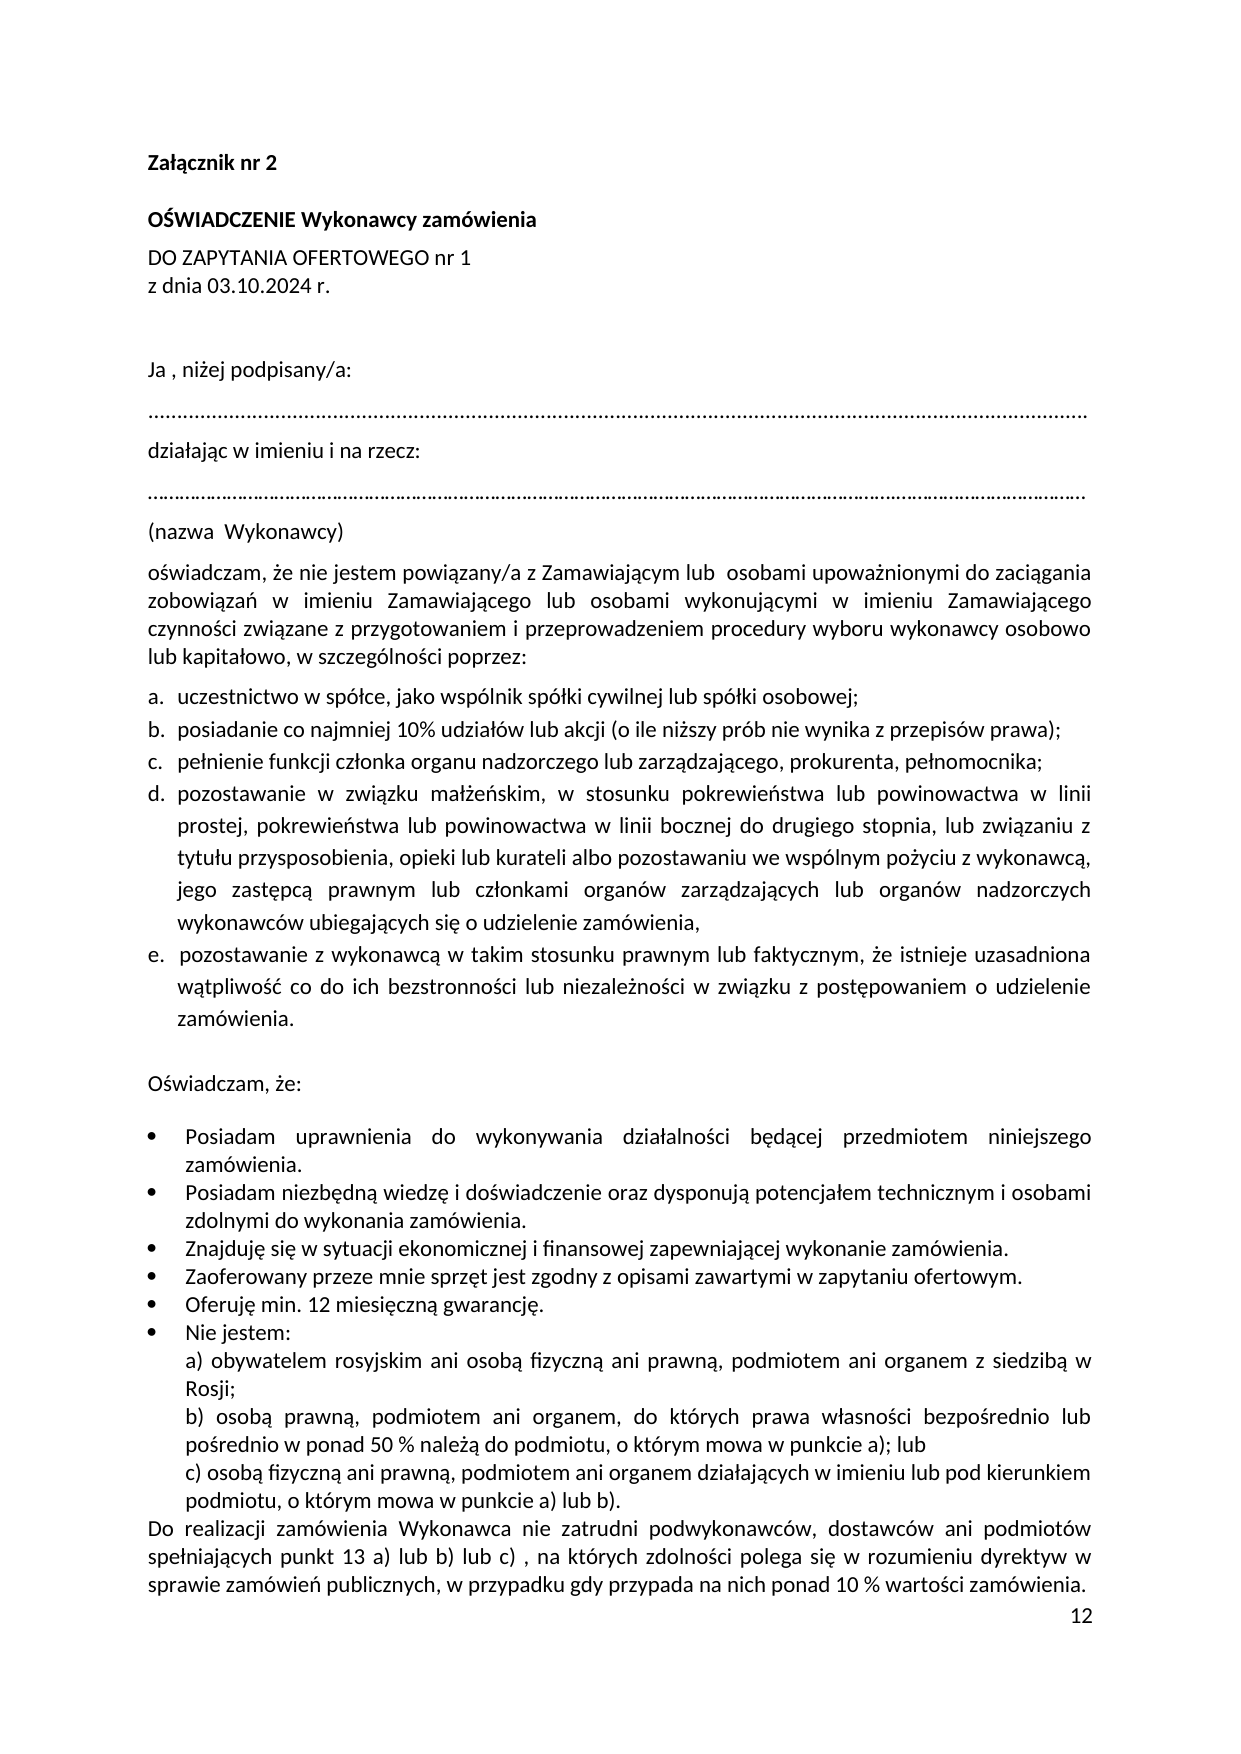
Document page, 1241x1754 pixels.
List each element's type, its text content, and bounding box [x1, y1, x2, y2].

text Do realizacji zamówienia Wykonawca nie zatrudni podwykonawców, dostawców ani podmiotów spełniających punkt 13 a) lub b) lub c) , na których zdolności polega się w rozumieniu dyrektyw w sprawie zamówień publicznych, w przypadku gdy przypada na nich ponad 10 % wartości zamówienia. [148, 1514, 1093, 1598]
list Oświadczam, że: [148, 1069, 1093, 1097]
subtitle Załącznik nr 2 [148, 148, 1093, 176]
text (nazwa Wykonawcy) [148, 517, 1093, 545]
text …………………………………………………………………………………………………………………………….……………………………… [148, 477, 1093, 505]
list Posiadam uprawnienia do wykonywania działalności będącej przedmiotem niniejszego zamówienia. [148, 1122, 1093, 1178]
list Nie jestem: [148, 1318, 1093, 1346]
list Oferuję min. 12 miesięczną gwarancję. [148, 1290, 1093, 1318]
list Zaoferowany przeze mnie sprzęt jest zgodny z opisami zawartymi w zapytaniu ofertowym. [148, 1262, 1093, 1290]
subtitle OŚWIADCZENIE Wykonawcy zamówienia [148, 205, 1093, 233]
text Ja , niżej podpisany/a: [148, 355, 1093, 383]
list Znajduję się w sytuacji ekonomicznej i finansowej zapewniającej wykonanie zamówienia. [148, 1234, 1093, 1262]
list b. posiadanie co najmniej 10% udziałów lub akcji (o ile niższy prób nie wynika z przepisów prawa); [148, 715, 1093, 743]
text działając w imieniu i na rzecz: [148, 436, 1093, 464]
list e. pozostawanie z wykonawcą w takim stosunku prawnym lub faktycznym, że istnieje uzasadniona wątpliwość co do ich bezstronności lub niezależności w związku z postępowaniem o udzielenie zamówienia. [148, 940, 1093, 1032]
list Posiadam niezbędną wiedzę i doświadczenie oraz dysponują potencjałem technicznym i osobami zdolnymi do wykonania zamówienia. [148, 1178, 1093, 1234]
text ................................................................................................................................................................... [148, 396, 1093, 424]
list d. pozostawanie w związku małżeńskim, w stosunku pokrewieństwa lub powinowactwa w linii prostej, pokrewieństwa lub powinowactwa w linii bocznej do drugiego stopnia, lub związaniu z tytułu przysposobienia, opieki lub kurateli albo pozostawaniu we wspólnym pożyciu z wykonawcą, jego zastępcą prawnym lub członkami organów zarządzających lub organów nadzorczych wykonawców ubiegających się o udzielenie zamówienia, [148, 779, 1093, 936]
text a) obywatelem rosyjskim ani osobą fizyczną ani prawną, podmiotem ani organem z siedzibą w Rosji; [185, 1346, 1093, 1402]
text c) osobą fizyczną ani prawną, podmiotem ani organem działających w imieniu lub pod kierunkiem podmiotu, o którym mowa w punkcie a) lub b). [185, 1458, 1093, 1514]
text oświadczam, że nie jestem powiązany/a z Zamawiającym lub osobami upoważnionymi do zaciągania zobowiązań w imieniu Zamawiającego lub osobami wykonującymi w imieniu Zamawiającego czynności związane z przygotowaniem i przeprowadzeniem procedury wyboru wykonawcy osobowo lub kapitałowo, w szczególności poprzez: [148, 558, 1093, 670]
text b) osobą prawną, podmiotem ani organem, do których prawa własności bezpośrednio lub pośrednio w ponad 50 % należą do podmiotu, o którym mowa w punkcie a); lub [185, 1402, 1093, 1458]
text z dnia 03.10.2024 r. [148, 271, 1093, 299]
list c. pełnienie funkcji członka organu nadzorczego lub zarządzającego, prokurenta, pełnomocnika; [148, 747, 1093, 775]
list a. uczestnictwo w spółce, jako wspólnik spółki cywilnej lub spółki osobowej; [148, 682, 1093, 711]
text DO ZAPYTANIA OFERTOWEGO nr 1 [148, 243, 1093, 271]
